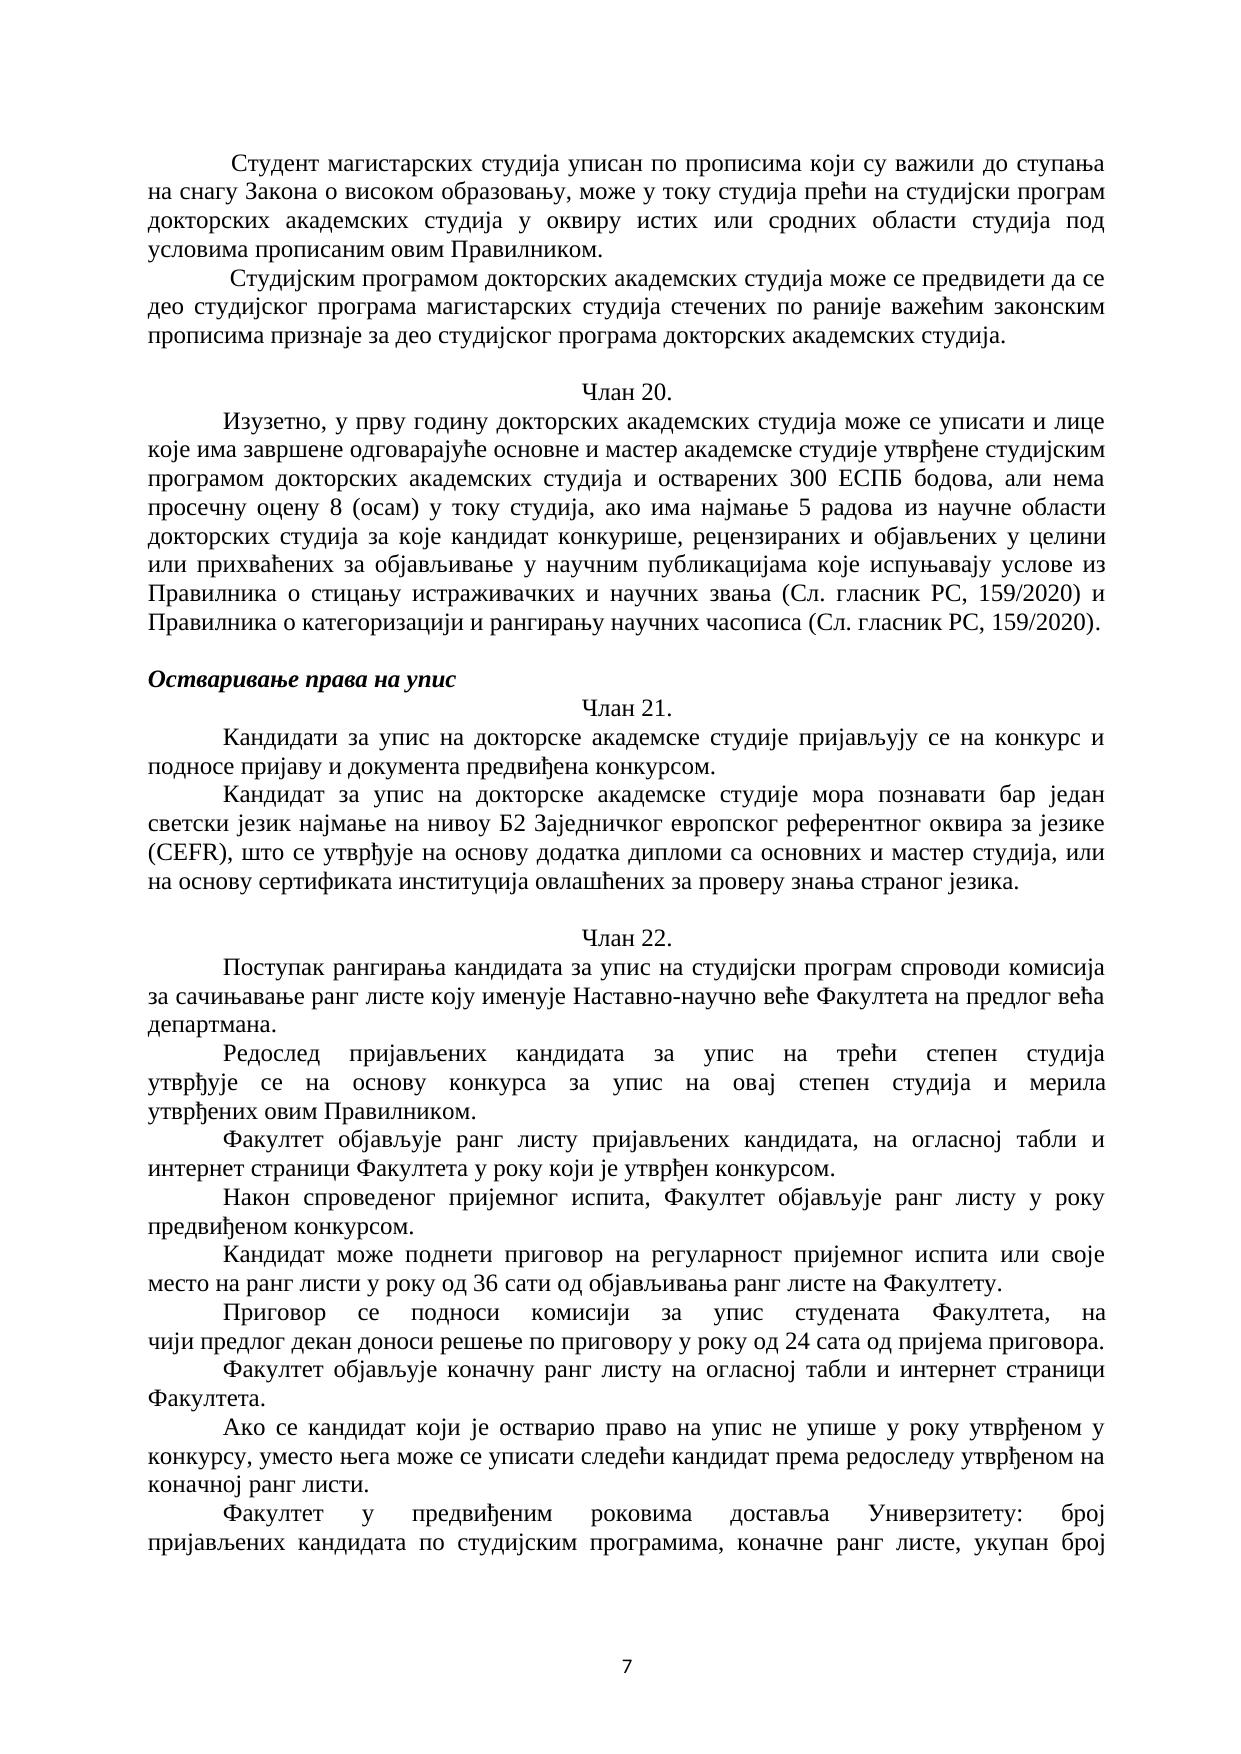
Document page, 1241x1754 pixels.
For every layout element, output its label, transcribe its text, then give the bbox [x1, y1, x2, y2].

text Кандидати за упис на докторске академске студије пријављују се на конкурс и подносе пријаву и документа предвиђена конкурсом. [148, 722, 1106, 779]
text Приговор се подноси комисији за упис студената Факултета, на чији предлог декан доноси решење по приговору у року од 24 сата од пријема приговора. [148, 1297, 1106, 1354]
text Ако се кандидат који је остварио право на упис не упише у року утврђеном у конкурсу, уместо њега може се уписати следећи кандидат према редоследу утврђеном на коначној ранг листи. [148, 1412, 1106, 1498]
text Члан 20. [148, 377, 1106, 406]
text Члан 22. [148, 923, 1106, 952]
text Изузетно, у прву годину докторских академских студија може се уписати и лице које има завршене одговарајуће основне и мастер академске студије утврђене студијским програмом докторских академских студија и остварених 300 ЕСПБ бодова, али нема просечну оцену 8 (осам) у току студија, ако има најмање 5 радова из научне области докторских студија за које кандидат конкурише, рецензираних и објављених у целини или прихваћених за објављивање у научним публикацијама које испуњавају услове из Правилника о стицању истраживачких и научних звања (Сл. гласник РС, 159/2020) и Правилника о категоризацији и рангирању научних часописа (Сл. гласник РС, 159/2020). [148, 406, 1106, 636]
text Након спроведеног пријемног испита, Факултет објављује ранг листу у року предвиђеном конкурсом. [148, 1182, 1106, 1239]
text Кандидат за упис на докторске академске студије мора познавати бар један светски језик најмање на нивоу Б2 Заједничког европског референтног оквира за језике (CEFR), што се утврђује на основу додатка дипломи са основних и мастер студија, или на основу сертификата институција овлашћених за проверу знања страног језика. [148, 779, 1106, 894]
text Факултет објављује коначну ранг листу на огласној табли и интернет страници Факултета. [148, 1354, 1106, 1412]
text Члан 21. [148, 693, 1106, 722]
text Факултет објављује ранг листу пријављених кандидата, на огласној табли и интернет страници Факултета у року који је утврђен конкурсом. [148, 1124, 1106, 1182]
text Остваривање права на упис [148, 664, 1106, 693]
text Кандидат може поднети приговор на регуларност пријемног испита или своје место на ранг листи у року од 36 сати од објављивања ранг листе на Факултету. [148, 1239, 1106, 1297]
text Студијским програмом докторских академских студија може се предвидети да се део студијског програма магистарских студија стечених по раније важећим законским прописима признаје за део студијског програма докторских академских студија. [148, 263, 1106, 349]
text Поступак рангирања кандидата за упис на студијски програм спроводи комисија за сачињавање ранг листе коју именује Наставно-научно веће Факултета на предлог већа департмана. [148, 952, 1106, 1038]
text Редослед пријављених кандидата за упис на трећи степен студија утврђује се на основу конкурса за упис на овај степен студија и мерила утврђених овим Правилником. [148, 1038, 1106, 1124]
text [148, 1498, 1106, 1556]
text Студент магистарских студија уписан по прописима који су важили до ступања на снагу Закона о високом образовању, може у току студија прећи на студијски програм докторских академских студија у оквиру истих или сродних области студија под условима прописаним овим Правилником. [148, 148, 1106, 263]
